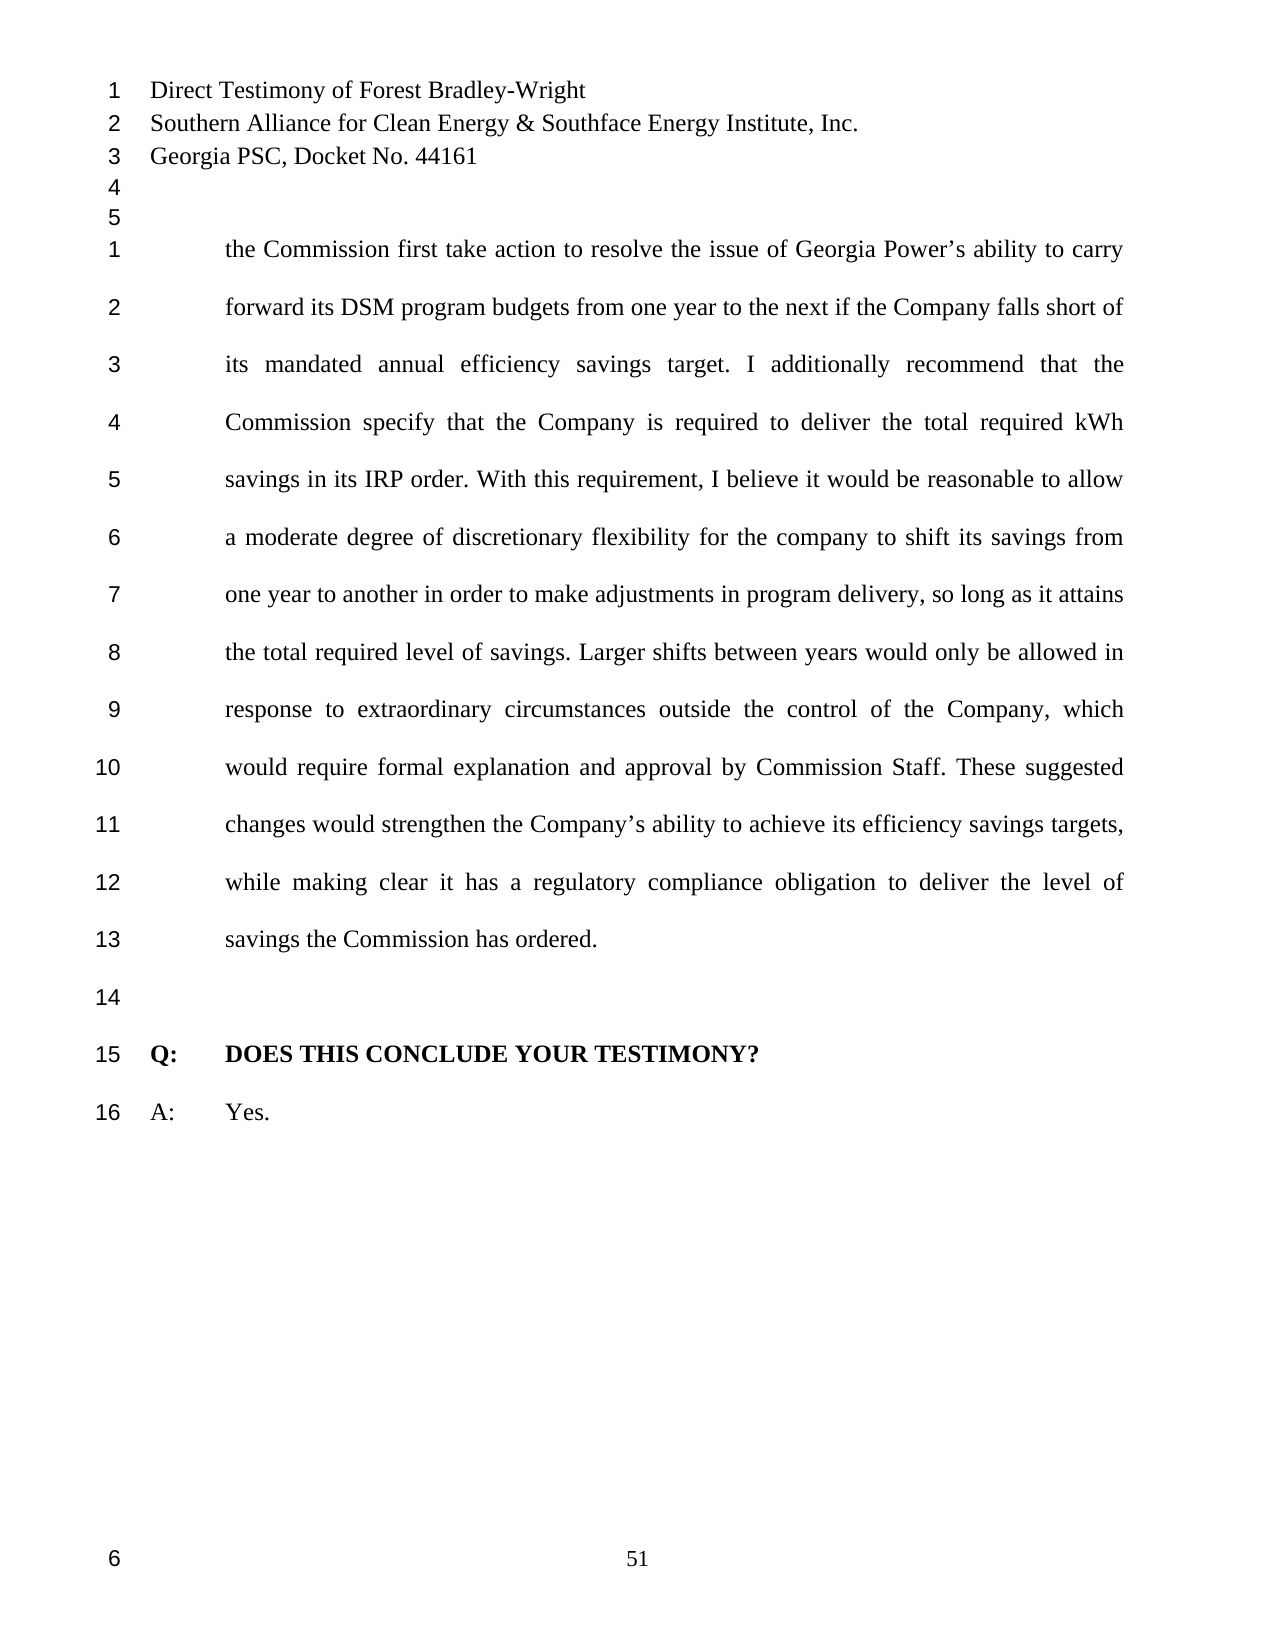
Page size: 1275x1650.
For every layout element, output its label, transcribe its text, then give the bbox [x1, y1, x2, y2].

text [150, 234, 1125, 953]
text Q: DOES THIS CONCLUDE YOUR TESTIMONY? [150, 1039, 1125, 1068]
text A: Yes. [150, 1097, 1125, 1126]
